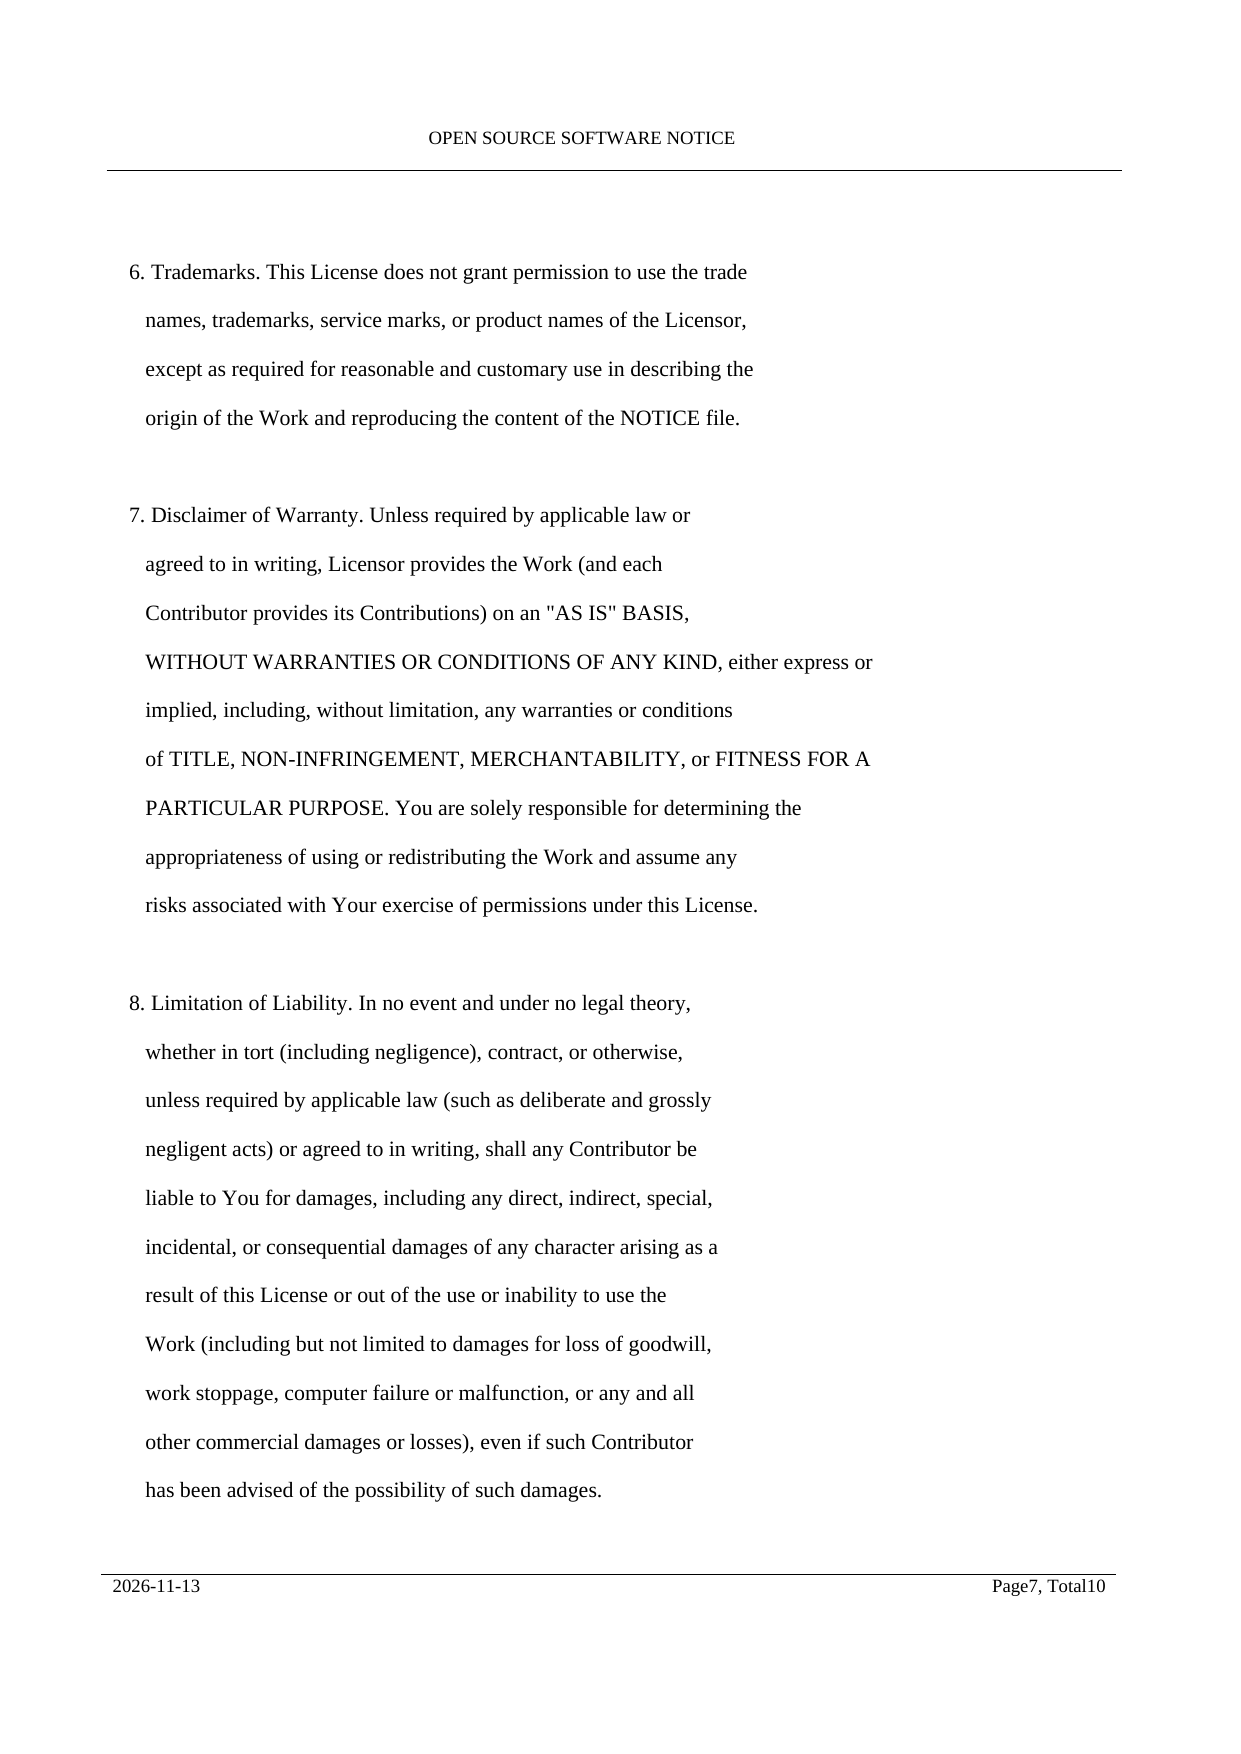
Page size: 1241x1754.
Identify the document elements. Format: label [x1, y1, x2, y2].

text [112, 206, 1128, 1506]
